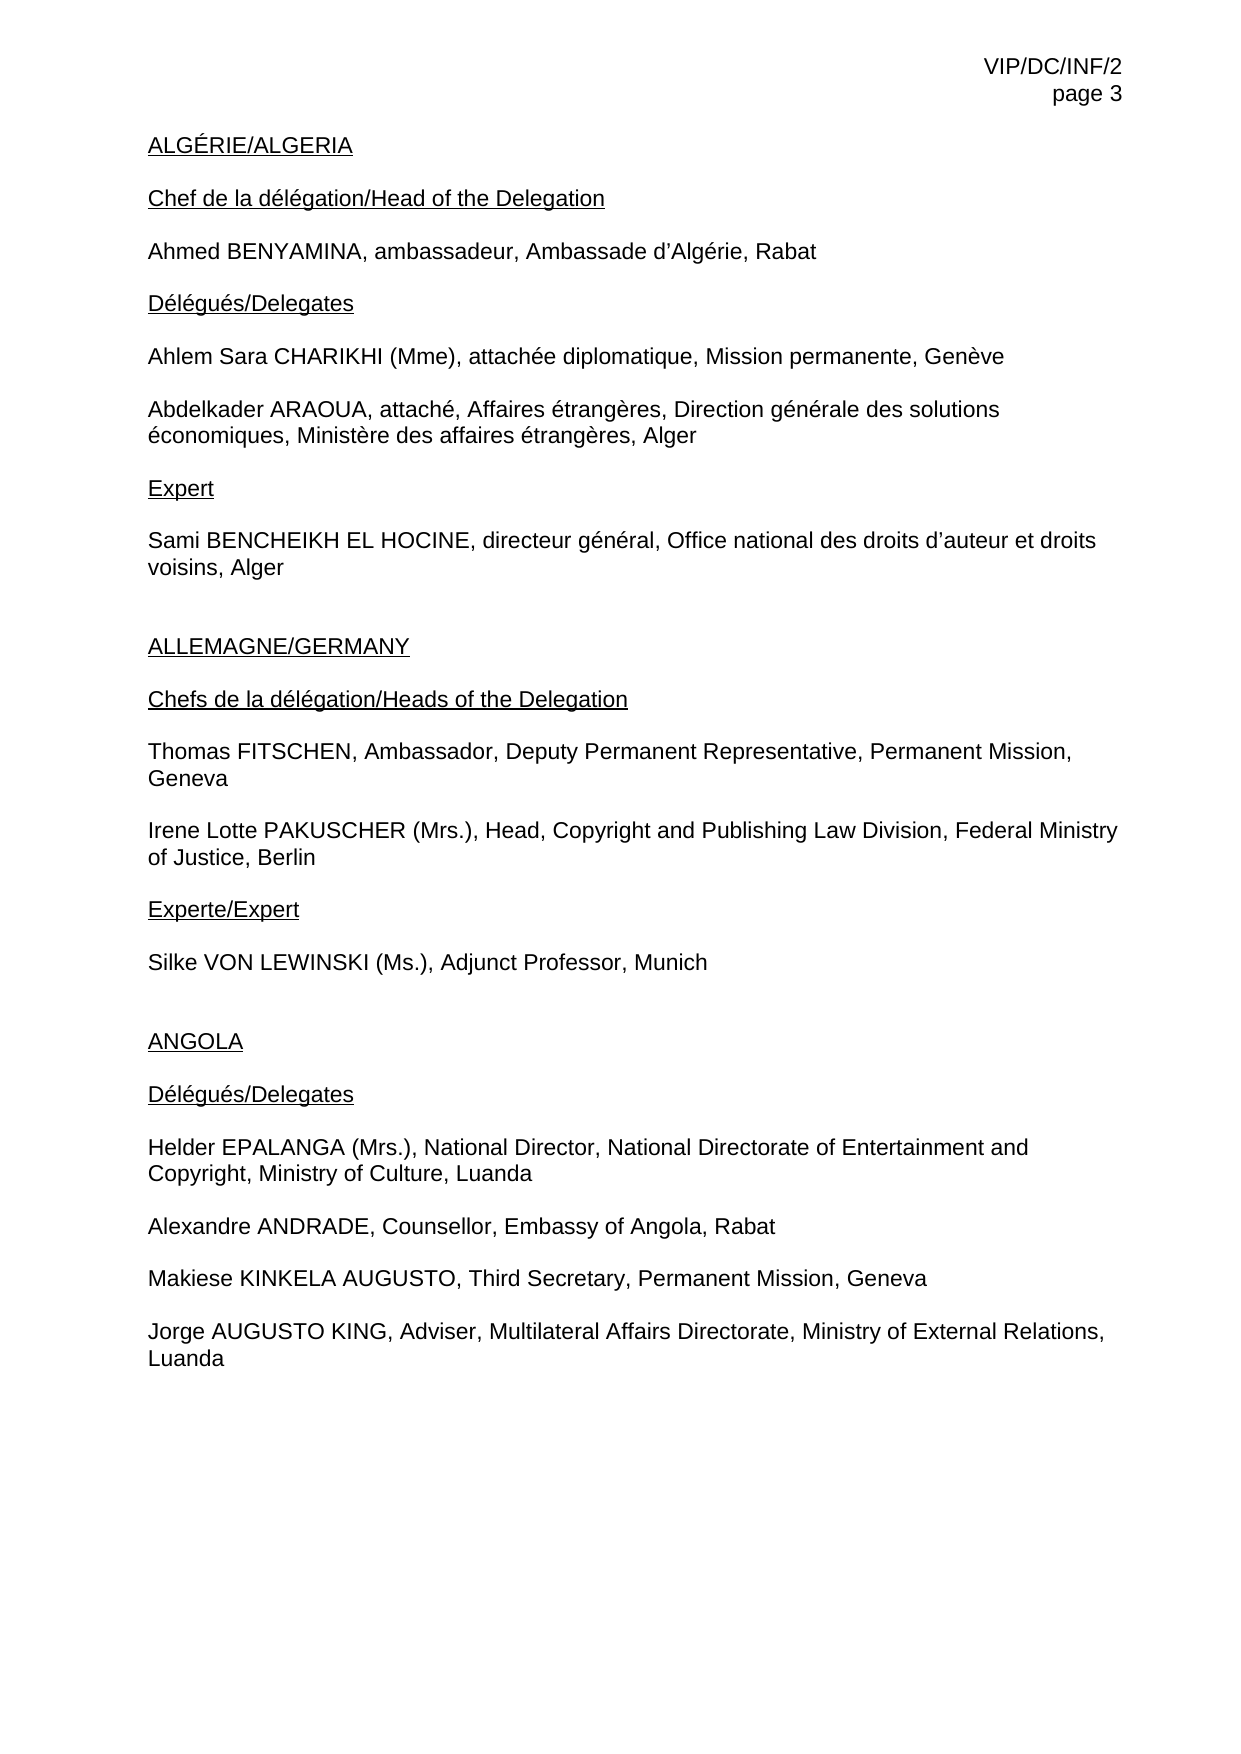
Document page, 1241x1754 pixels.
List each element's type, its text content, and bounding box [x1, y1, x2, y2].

text Helder EPALANGA (Mrs.), National Director, National Directorate of Entertainment and Copyright, Ministry of Culture, Luanda [148, 1134, 1122, 1186]
text ANGOLA [148, 1028, 1122, 1054]
text Abdelkader ARAOUA, attaché, Affaires étrangères, Direction générale des solutions économiques, Ministère des affaires étrangères, Alger [148, 396, 1122, 448]
text Délégués/Delegates [148, 290, 1122, 317]
text ALLEMAGNE/GERMANY [148, 633, 1122, 659]
text Irene Lotte PAKUSCHER (Mrs.), Head, Copyright and Publishing Law Division, Federal Ministry of Justice, Berlin [148, 817, 1122, 870]
text Chefs de la délégation/Heads of the Delegation [148, 686, 1122, 712]
text Makiese KINKELA AUGUSTO, Third Secretary, Permanent Mission, Geneva [148, 1265, 1122, 1292]
text Chef de la délégation/Head of the Delegation [148, 185, 1122, 211]
text Alexandre ANDRADE, Counsellor, Embassy of Angola, Rabat [148, 1213, 1122, 1239]
text ALGÉRIE/ALGERIA [148, 132, 1122, 158]
text Experte/Expert [148, 896, 1122, 923]
text Délégués/Delegates [148, 1081, 1122, 1107]
text Expert [148, 475, 1122, 501]
text Sami BENCHEIKH EL HOCINE, directeur général, Office national des droits d’auteur et droits voisins, Alger [148, 527, 1122, 580]
text Ahmed BENYAMINA, ambassadeur, Ambassade d’Algérie, Rabat [148, 238, 1122, 264]
text Ahlem Sara CHARIKHI (Mme), attachée diplomatique, Mission permanente, Genève [148, 343, 1122, 369]
text Thomas FITSCHEN, Ambassador, Deputy Permanent Representative, Permanent Mission, Geneva [148, 738, 1122, 791]
text Jorge AUGUSTO KING, Adviser, Multilateral Affairs Directorate, Ministry of External Relations, Luanda [148, 1318, 1122, 1371]
text Silke VON LEWINSKI (Ms.), Adjunct Professor, Munich [148, 949, 1122, 976]
